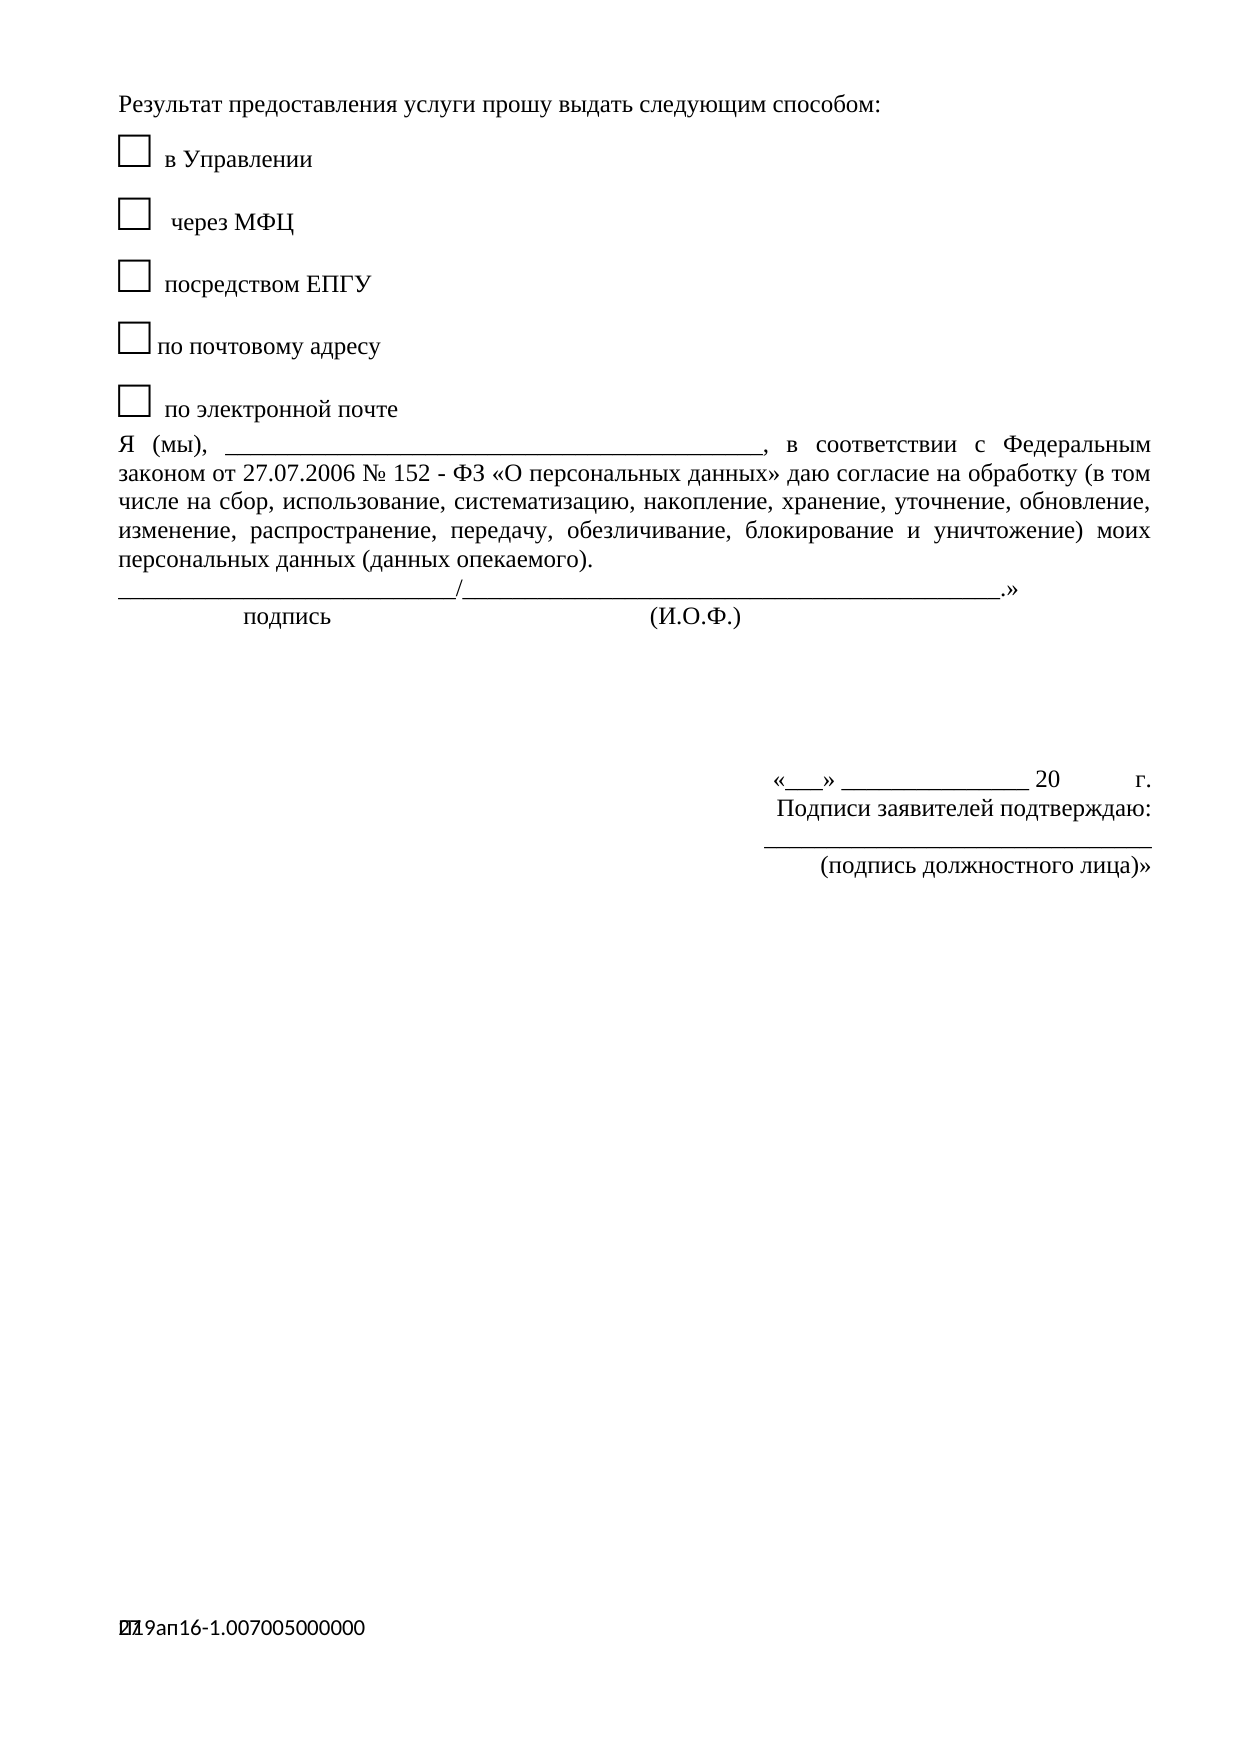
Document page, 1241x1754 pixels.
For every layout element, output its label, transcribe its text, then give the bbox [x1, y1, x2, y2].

text □ через МФЦ [118, 180, 1152, 242]
text (подпись должностного лица)» [118, 851, 1152, 879]
text □ посредством ЕПГУ [118, 242, 1152, 304]
text Я (мы), ___________________________________________, в соответствии с Федеральным законом от 27.07.2006 № 152 - ФЗ «О персональных данных» даю согласие на обработку (в том числе на сбор, использование, систематизацию, накопление, хранение, уточнение, обновление, изменение, распространение, передачу, обезличивание, блокирование и уничтожение) моих персональных данных (данных опекаемого). [118, 429, 1152, 573]
text □ по почтовому адресу [118, 304, 1152, 367]
text Результат предоставления услуги прошу выдать следующим способом: [118, 89, 1152, 117]
text «___» _______________ 20 г. [118, 764, 1152, 793]
text ___________________________/___________________________________________.» [118, 573, 1152, 601]
text Подписи заявителей подтверждаю: [118, 793, 1152, 822]
text подпись (И.О.Ф.) [118, 601, 1152, 630]
text □ в Управлении [118, 117, 1152, 180]
text □ по электронной почте [118, 367, 1152, 429]
text _______________________________ [118, 822, 1152, 851]
